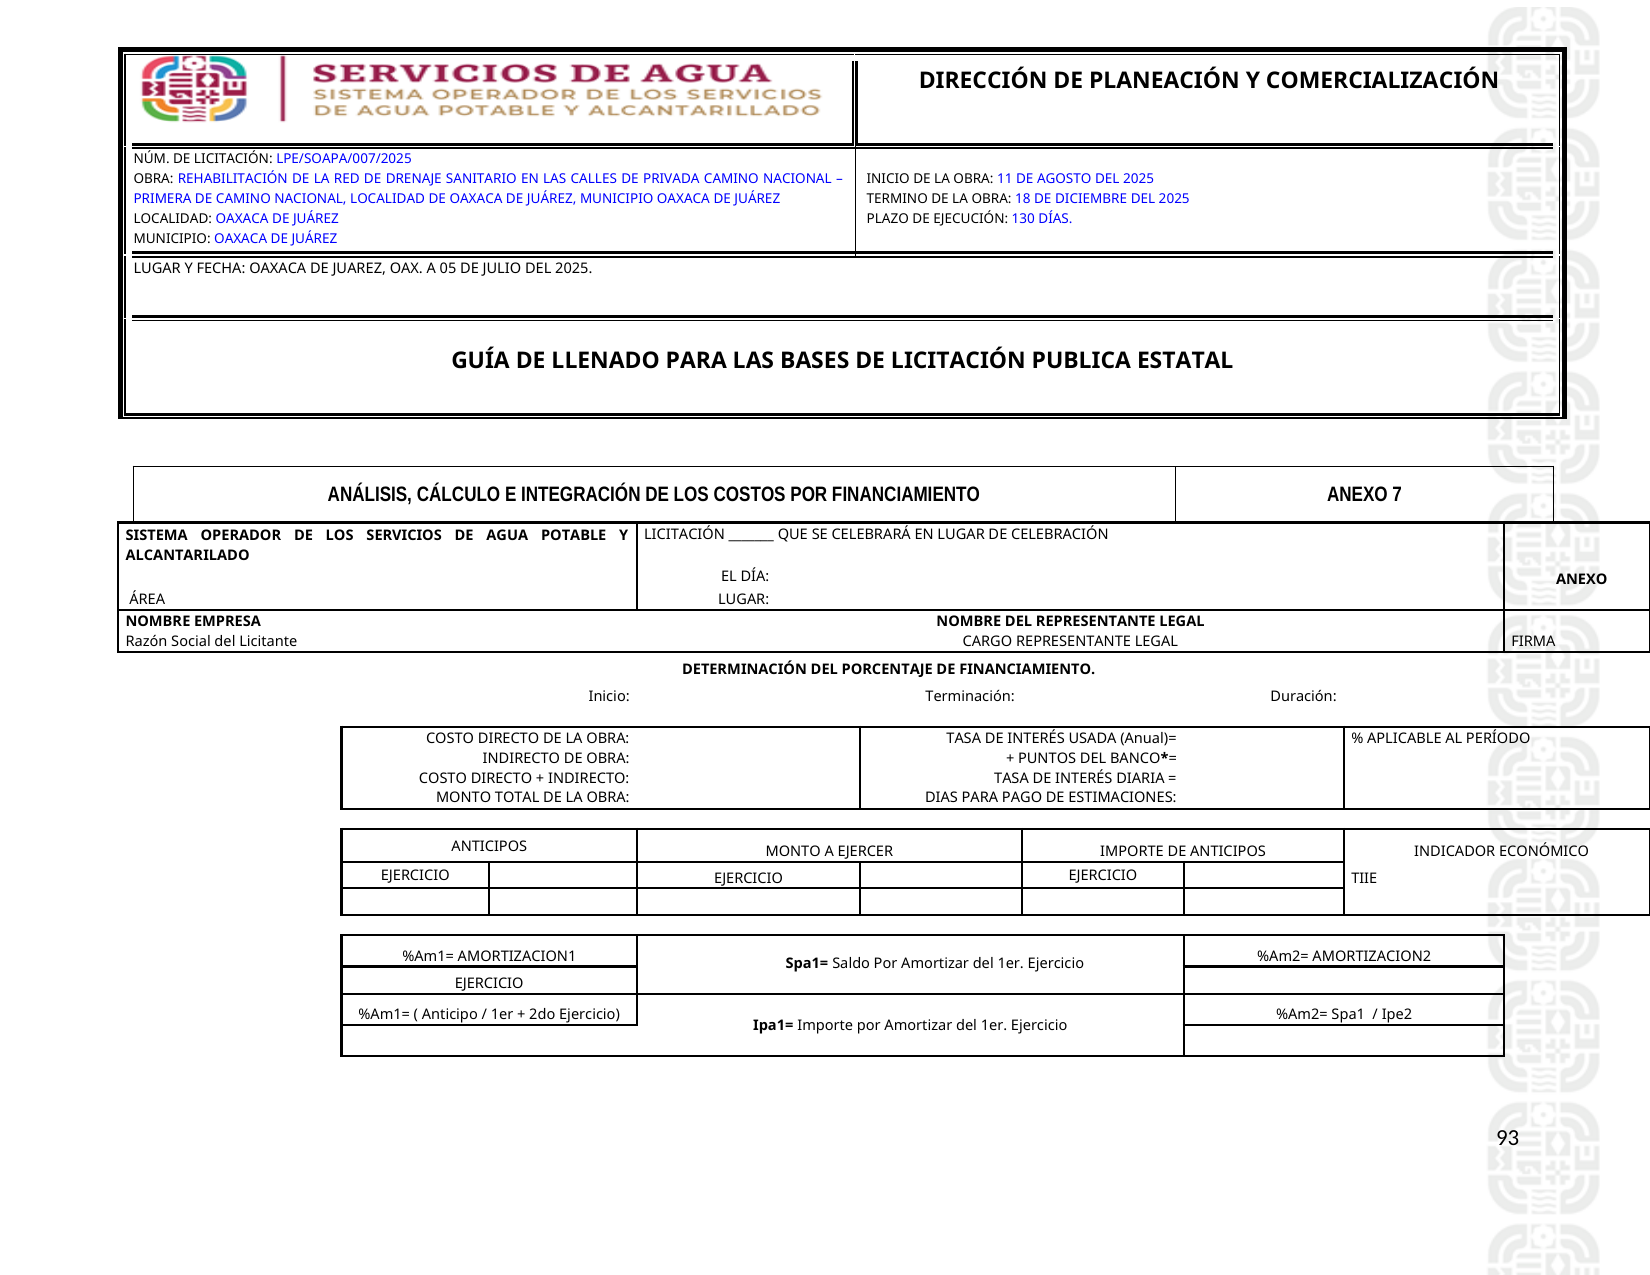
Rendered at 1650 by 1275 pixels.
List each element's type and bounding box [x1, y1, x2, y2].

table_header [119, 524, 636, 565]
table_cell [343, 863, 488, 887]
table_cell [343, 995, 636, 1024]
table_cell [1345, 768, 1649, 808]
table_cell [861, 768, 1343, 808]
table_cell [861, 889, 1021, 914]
picture [1472, 52, 1562, 417]
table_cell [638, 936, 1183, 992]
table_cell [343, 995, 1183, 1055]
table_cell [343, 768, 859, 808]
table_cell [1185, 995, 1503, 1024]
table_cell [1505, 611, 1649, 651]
picture [1472, 7, 1603, 521]
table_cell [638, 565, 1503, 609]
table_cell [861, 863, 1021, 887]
picture [137, 55, 830, 133]
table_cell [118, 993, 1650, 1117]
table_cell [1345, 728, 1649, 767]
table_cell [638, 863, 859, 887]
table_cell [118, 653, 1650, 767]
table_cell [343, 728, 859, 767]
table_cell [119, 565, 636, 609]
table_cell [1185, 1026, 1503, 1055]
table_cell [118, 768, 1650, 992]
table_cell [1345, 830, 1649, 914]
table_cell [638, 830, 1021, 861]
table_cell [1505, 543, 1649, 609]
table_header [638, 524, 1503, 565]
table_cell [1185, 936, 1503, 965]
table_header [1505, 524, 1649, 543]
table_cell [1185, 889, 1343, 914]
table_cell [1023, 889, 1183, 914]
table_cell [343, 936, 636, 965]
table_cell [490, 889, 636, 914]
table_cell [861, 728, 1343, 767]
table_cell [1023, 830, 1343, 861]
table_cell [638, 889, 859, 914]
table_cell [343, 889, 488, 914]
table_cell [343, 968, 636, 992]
picture [1472, 1117, 1603, 1275]
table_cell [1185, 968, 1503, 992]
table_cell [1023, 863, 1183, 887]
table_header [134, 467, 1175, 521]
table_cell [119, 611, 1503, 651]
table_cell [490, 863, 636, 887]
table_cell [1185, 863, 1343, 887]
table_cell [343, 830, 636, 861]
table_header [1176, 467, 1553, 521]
